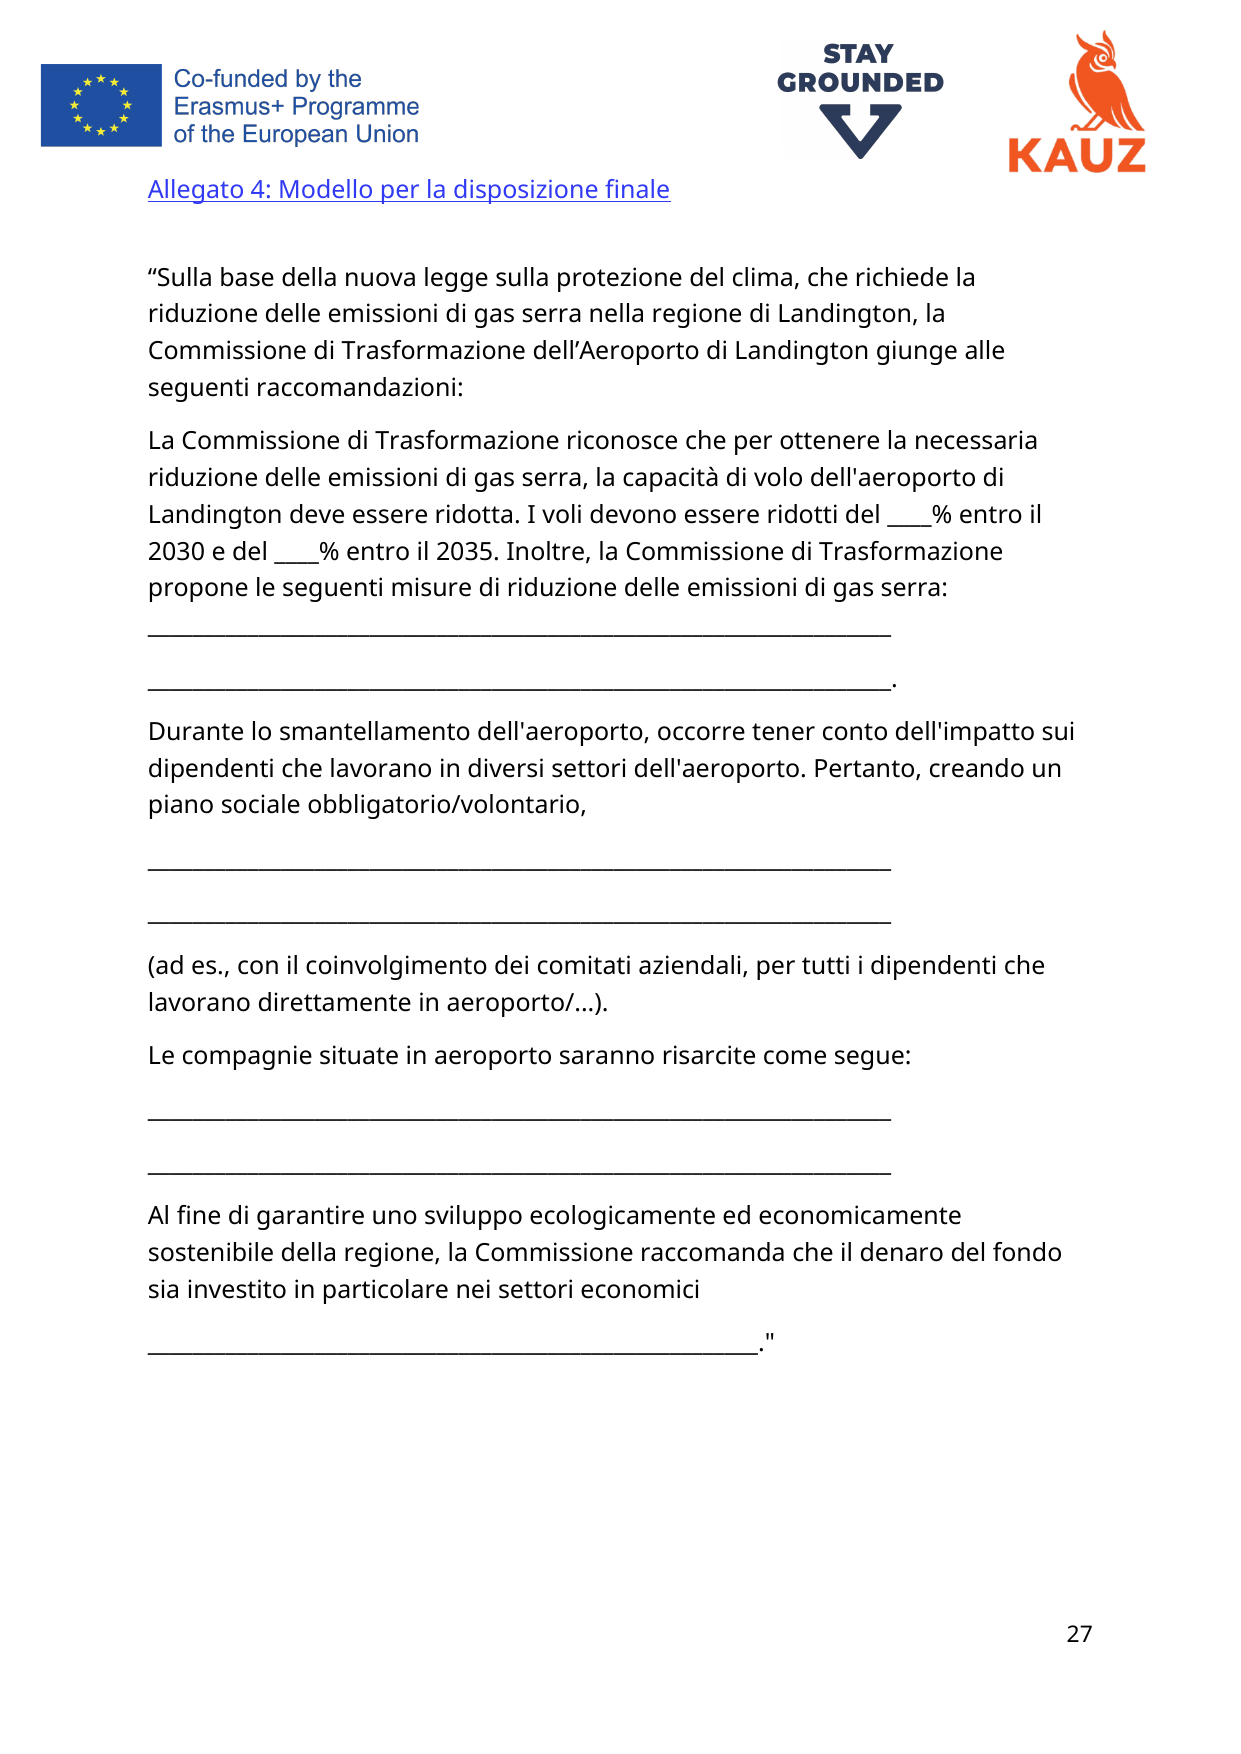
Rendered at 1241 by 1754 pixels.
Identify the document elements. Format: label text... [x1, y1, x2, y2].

picture [969, 12, 1201, 190]
text “Sulla base della nuova legge sulla protezione del clima, che richiede la riduzione delle emissioni di gas serra nella regione di Landington, la Commissione di Trasformazione dell’Aeroporto di Landington giunge alle seguenti raccomandazioni: [148, 259, 1093, 403]
text Al fine di garantire uno sviluppo ecologicamente ed economicamente sostenibile della regione, la Commissione raccomanda che il denaro del fondo sia investito in particolare nei settori economici [148, 1198, 1093, 1306]
text ___________________________________________________________________. [148, 660, 1093, 694]
text Le compagnie situate in aeroporto saranno risarcite come segue: [148, 1038, 1093, 1072]
subtitle Allegato 4: Modello per la disposizione finale [148, 172, 1093, 206]
text ___________________________________________________________________ [148, 1144, 1093, 1179]
text ___________________________________________________________________ [148, 841, 1093, 875]
text Durante lo smantellamento dell'aeroporto, occorre tener conto dell'impatto sui dipendenti che lavorano in diversi settori dell'aeroporto. Pertanto, creando un piano sociale obbligatorio/volontario, [148, 714, 1093, 821]
text ___________________________________________________________________ [148, 1091, 1093, 1125]
picture [767, 40, 953, 159]
text ___________________________________________________________________ [148, 894, 1093, 928]
text _______________________________________________________." [148, 1325, 1093, 1393]
text La Commissione di Trasformazione riconosce che per ottenere la necessaria riduzione delle emissioni di gas serra, la capacità di volo dell'aeroporto di Landington deve essere ridotta. I voli devono essere ridotti del ____% entro il 2030 e del ____% entro il 2035. Inoltre, la Commissione di Trasformazione propone le seguenti misure di riduzione delle emissioni di gas serra: ___________________________________________________________________ [148, 423, 1093, 641]
text (ad es., con il coinvolgimento dei comitati aziendali, per tutti i dipendenti che lavorano direttamente in aeroporto/...). [148, 947, 1093, 1018]
picture [40, 64, 419, 147]
